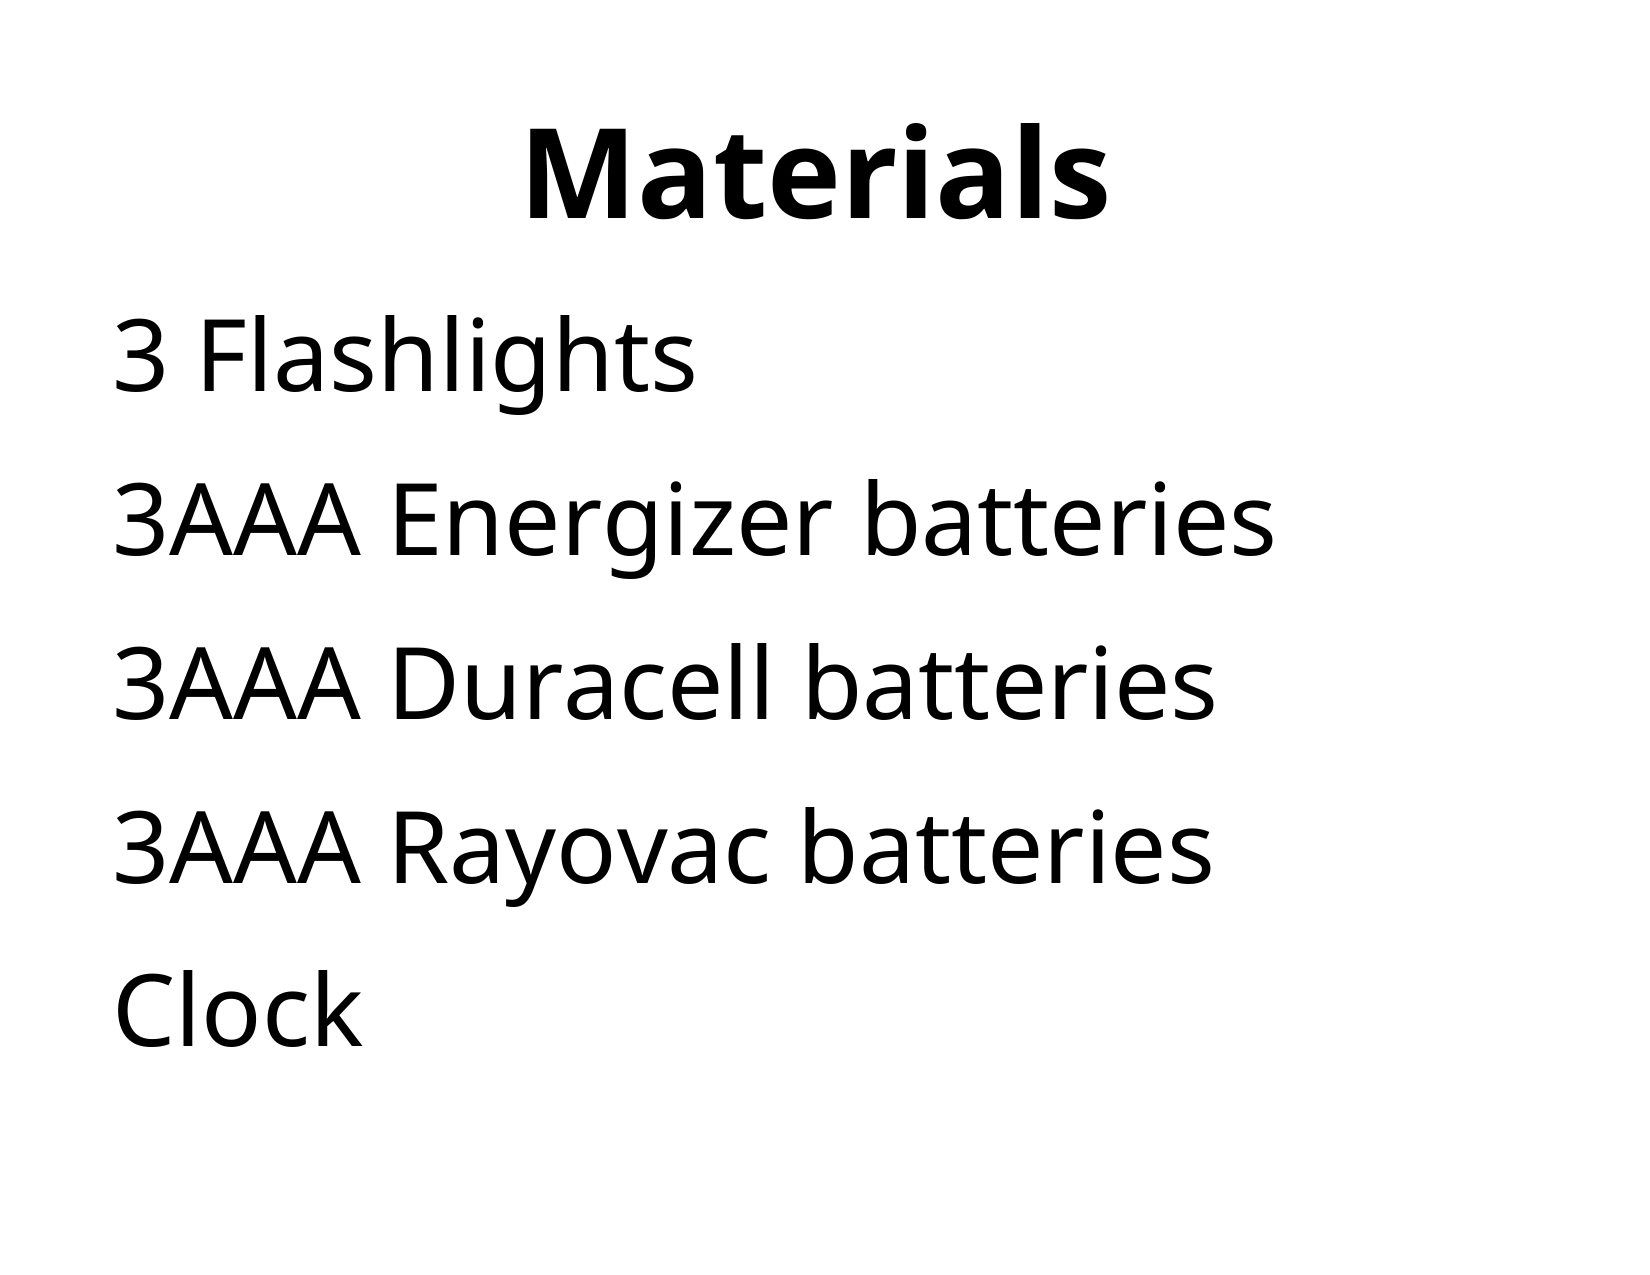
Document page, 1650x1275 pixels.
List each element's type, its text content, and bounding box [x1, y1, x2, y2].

text 3AAA Energizer batteries [112, 449, 1500, 585]
text Clock [112, 940, 1500, 1076]
text 3AAA Rayovac batteries [112, 776, 1500, 912]
text 3AAA Duracell batteries [112, 612, 1500, 749]
text Materials [131, 84, 1500, 255]
text 3 Flashlights [112, 285, 1500, 421]
